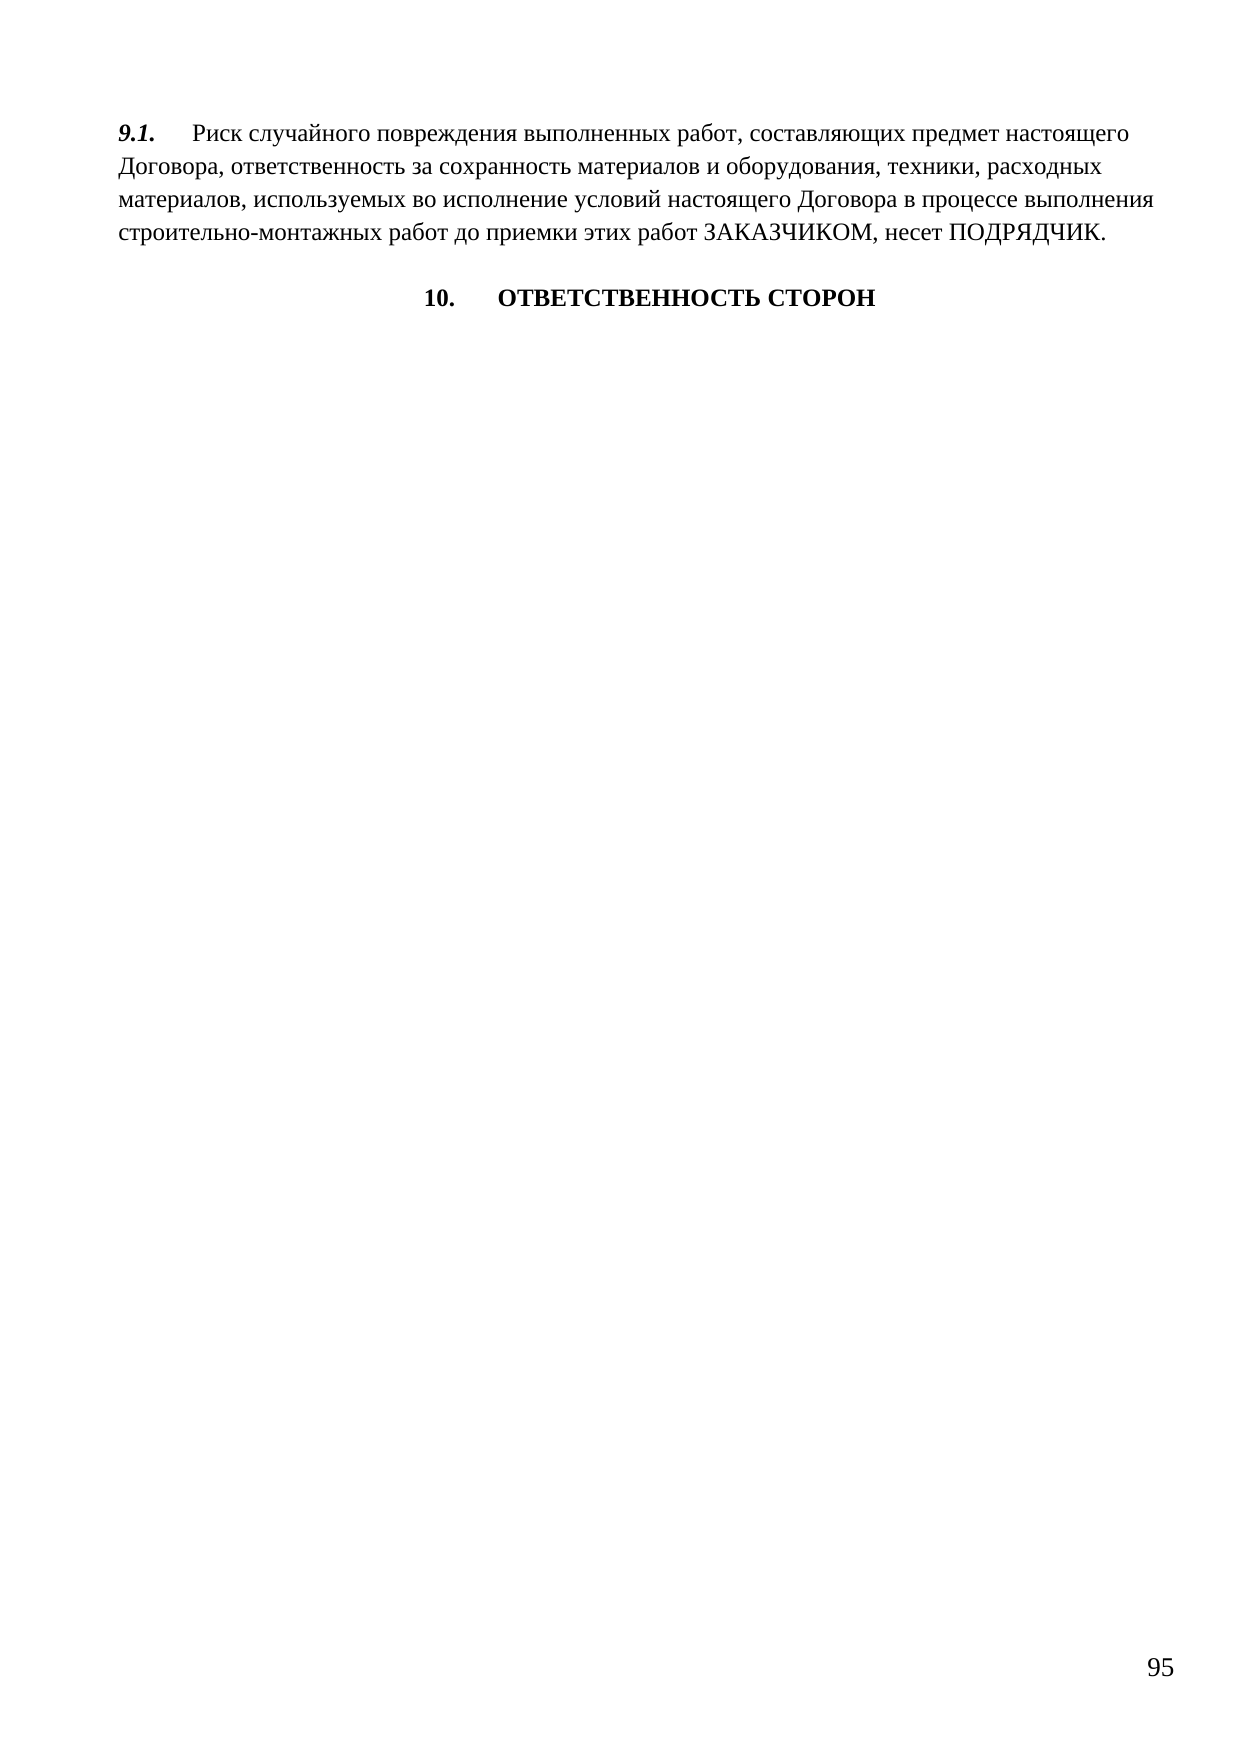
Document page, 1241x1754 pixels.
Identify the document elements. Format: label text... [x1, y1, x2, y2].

list ОТВЕТСТВЕННОСТЬ СТОРОН [118, 283, 1181, 312]
list Риск случайного повреждения выполненных работ, составляющих предмет настоящего Договора, ответственность за сохранность материалов и оборудования, техники, расходных материалов, используемых во исполнение условий настоящего Договора в процессе выполнения строительно-монтажных работ до приемки этих работ ЗАКАЗЧИКОМ, несет ПОДРЯДЧИК. [118, 118, 1181, 246]
